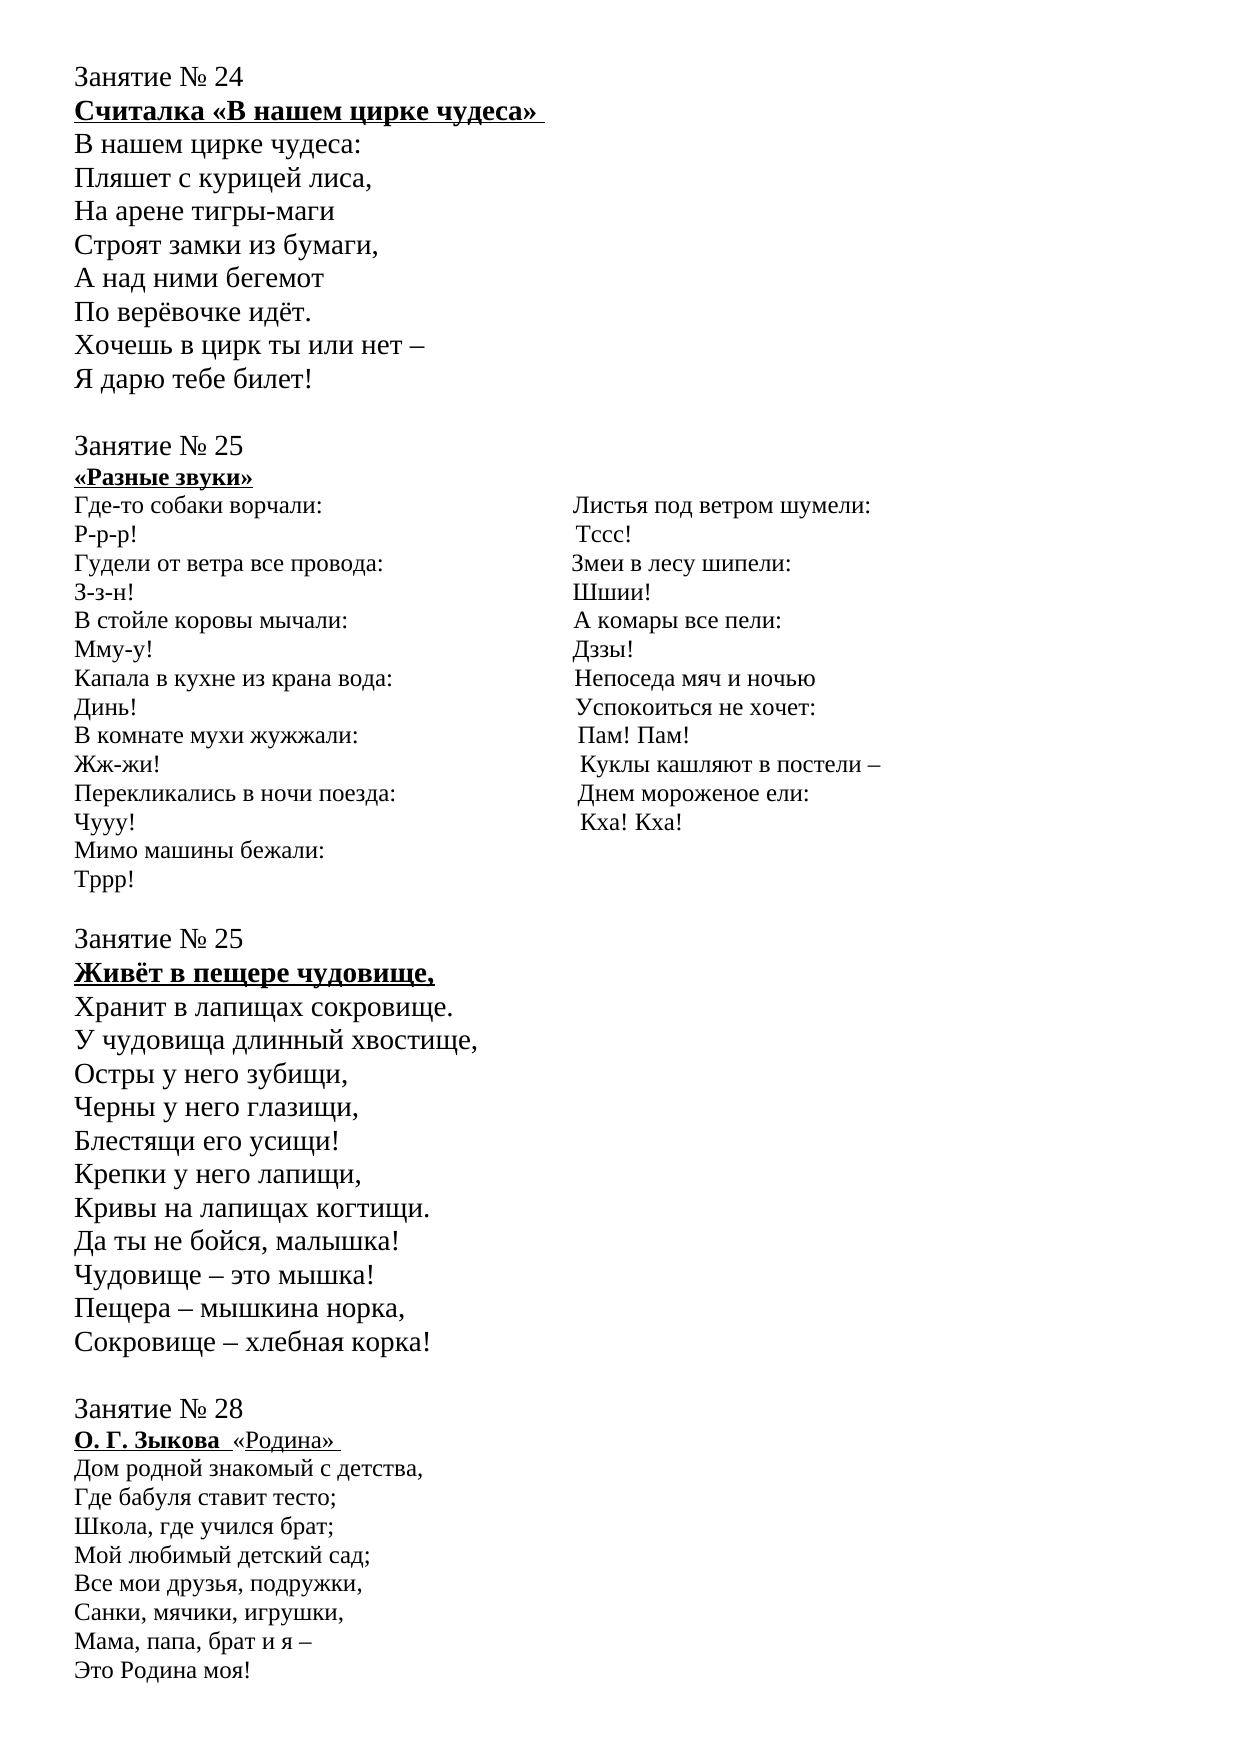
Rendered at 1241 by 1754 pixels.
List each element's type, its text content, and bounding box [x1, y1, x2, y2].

text Мама, папа, брат и я – [74, 1626, 1181, 1655]
text Пещера – мышкина норка, [74, 1291, 1181, 1324]
text Кривы на лапищах когтищи. [74, 1190, 1181, 1223]
text Занятие № 24 [74, 59, 1181, 93]
text Я дарю тебе билет! [74, 361, 1181, 394]
text Чудовище – это мышка! [74, 1257, 1181, 1291]
text Остры у него зубищи, [74, 1056, 1181, 1089]
text Занятие № 25 [74, 922, 1181, 955]
text Мой любимый детский сад; [74, 1540, 1181, 1568]
text В нашем цирке чудеса: [74, 126, 1181, 160]
text Дом родной знакомый с детства, [74, 1453, 1181, 1482]
text Чууу! Кха! Кха! [74, 807, 1181, 835]
text Р-р-р! Тссс! [74, 519, 1181, 548]
text Блестящи его усищи! [74, 1123, 1181, 1156]
text Мимо машины бежали: [74, 835, 1181, 864]
text В стойле коровы мычали: А комары все пели: [74, 605, 1181, 634]
text Это Родина моя! [74, 1655, 1181, 1683]
text «Разные звуки» [74, 462, 1181, 490]
text Занятие № 28 [74, 1391, 1181, 1425]
text Перекликались в ночи поезда: Днем мороженое ели: [74, 778, 1181, 807]
text Динь! Успокоиться не хочет: [74, 692, 1181, 720]
text Где-то собаки ворчали: Листья под ветром шумели: [74, 490, 1181, 519]
text Где бабуля ставит тесто; [74, 1482, 1181, 1511]
text Да ты не бойся, малышка! [74, 1223, 1181, 1257]
text Школа, где учился брат; [74, 1511, 1181, 1540]
text Строят замки из бумаги, [74, 227, 1181, 260]
text Считалка «В нашем цирке чудеса» [74, 93, 1181, 126]
text З-з-н! Шшии! [74, 577, 1181, 605]
text О. Г. Зыкова «Родина» [74, 1425, 1181, 1453]
text Капала в кухне из крана вода: Непоседа мяч и ночью [74, 663, 1181, 692]
text Хранит в лапищах сокровище. [74, 989, 1181, 1022]
text Все мои друзья, подружки, [74, 1568, 1181, 1597]
text Хочешь в цирк ты или нет – [74, 327, 1181, 361]
text На арене тигры-маги [74, 193, 1181, 227]
text Тррр! [74, 864, 1181, 893]
text А над ними бегемот [74, 260, 1181, 294]
text Занятие № 25 [74, 428, 1181, 462]
text Гудели от ветра все провода: Змеи в лесу шипели: [74, 548, 1181, 577]
text Крепки у него лапищи, [74, 1156, 1181, 1190]
text Мму-у! Дззы! [74, 634, 1181, 663]
text Пляшет с курицей лиса, [74, 160, 1181, 193]
text По верёвочке идёт. [74, 294, 1181, 327]
text Черны у него глазищи, [74, 1089, 1181, 1123]
text Санки, мячики, игрушки, [74, 1597, 1181, 1626]
text Живёт в пещере чудовище, [74, 955, 1181, 989]
text В комнате мухи жужжали: Пам! Пам! [74, 720, 1181, 749]
text Жж-жи! Куклы кашляют в постели – [74, 749, 1181, 778]
text Сокровище – хлебная корка! [74, 1324, 1181, 1358]
text У чудовища длинный хвостище, [74, 1022, 1181, 1056]
